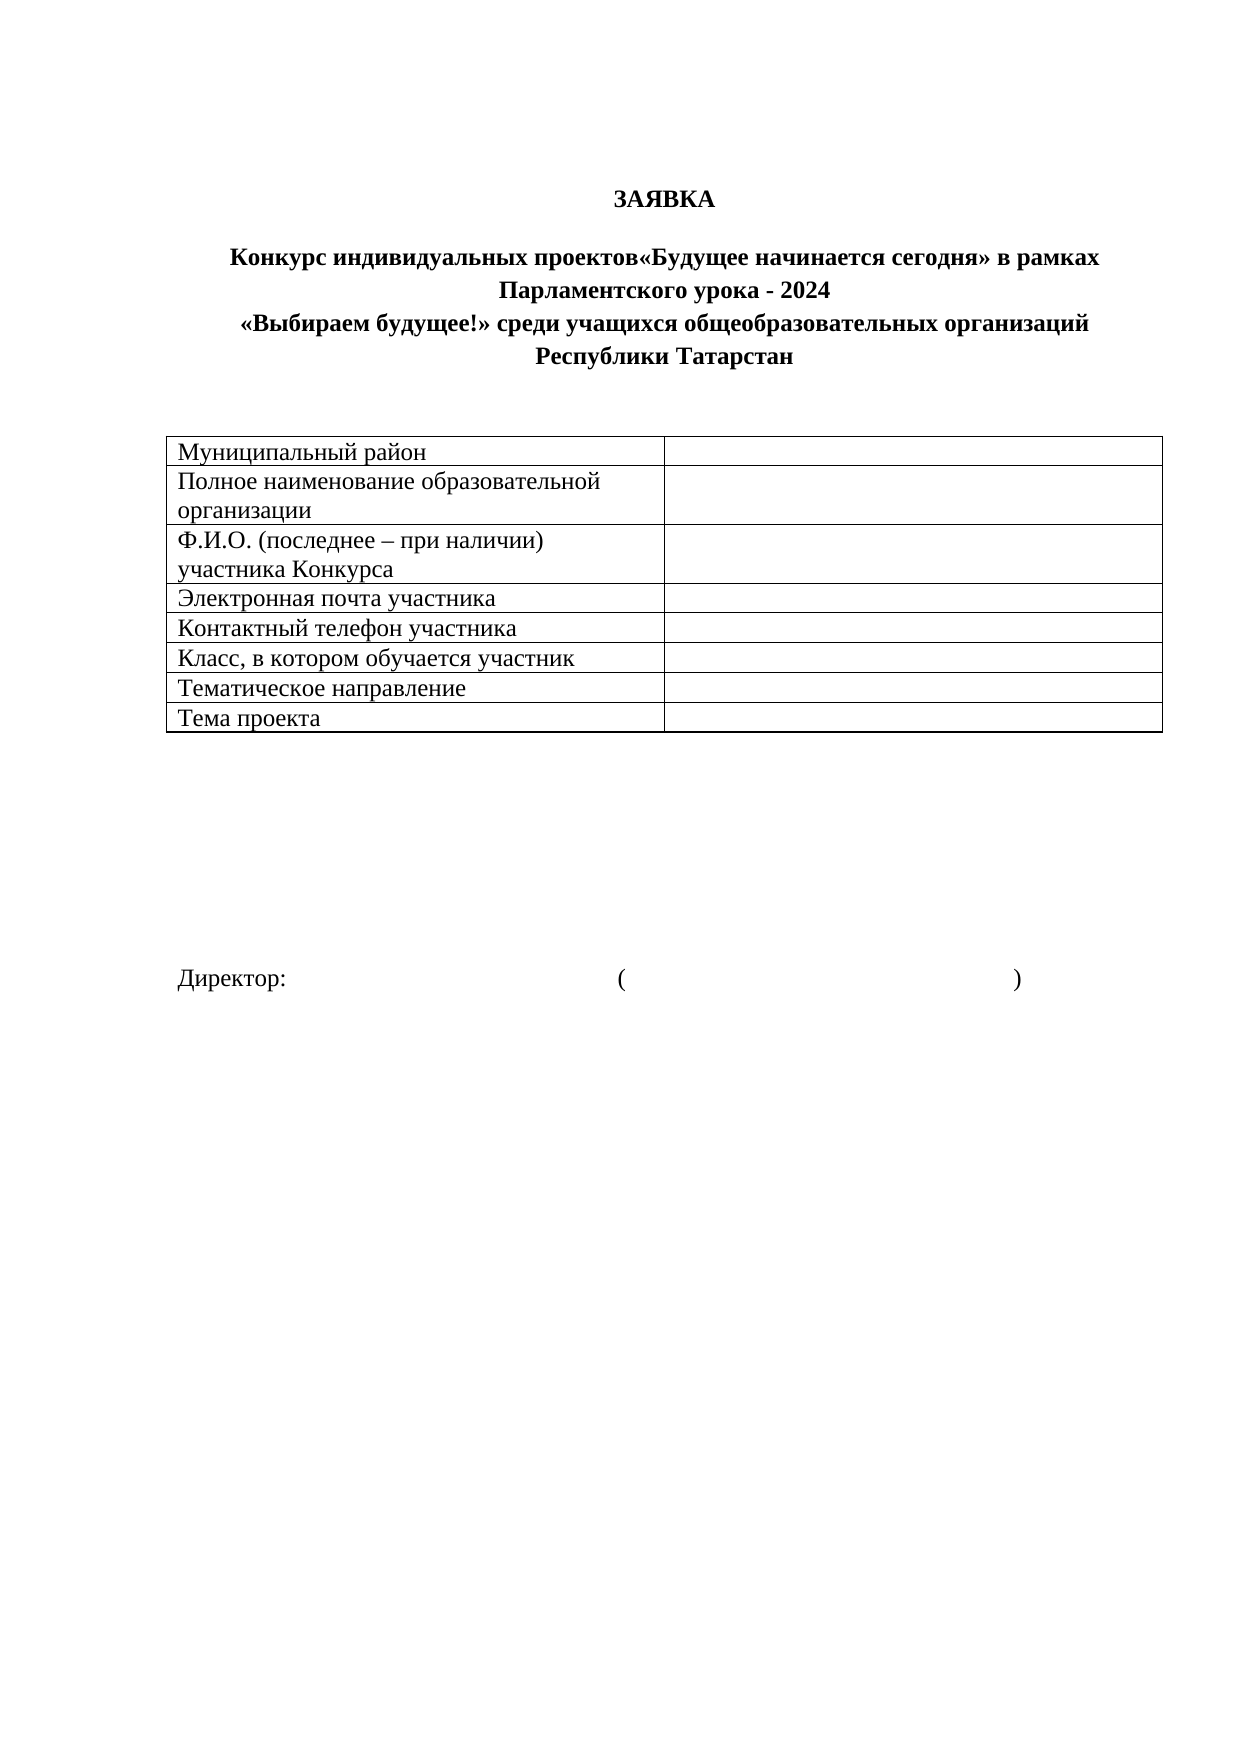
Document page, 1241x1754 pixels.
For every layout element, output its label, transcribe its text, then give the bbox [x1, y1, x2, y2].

table_cell [665, 673, 1162, 702]
table_cell Тематическое направление [167, 673, 664, 702]
table_cell Электронная почта участника [167, 584, 664, 612]
text Директор: ( ) [177, 963, 1152, 992]
table_cell Тема проекта [167, 703, 664, 731]
table_cell Ф.И.О. (последнее – при наличии) участника Конкурса [167, 525, 664, 582]
table_cell [665, 466, 1162, 524]
table_cell [665, 703, 1162, 731]
table_header [665, 437, 1162, 465]
table_cell [665, 525, 1162, 582]
text Конкурс индивидуальных проектов«Будущее начинается сегодня» в рамках Парламентского урока - 2024 [177, 242, 1152, 303]
text «Выбираем будущее!» среди учащихся общеобразовательных организаций Республики Татарстан [177, 308, 1152, 369]
table_cell Контактный телефон участника [167, 613, 664, 642]
text ЗАЯВКА [177, 184, 1152, 213]
table_header Муниципальный район [167, 437, 664, 465]
table_cell [665, 643, 1162, 672]
table_cell Класс, в котором обучается участник [167, 643, 664, 672]
table_cell [665, 584, 1162, 612]
table_cell Полное наименование образовательной организации [167, 466, 664, 524]
table_cell [665, 613, 1162, 642]
